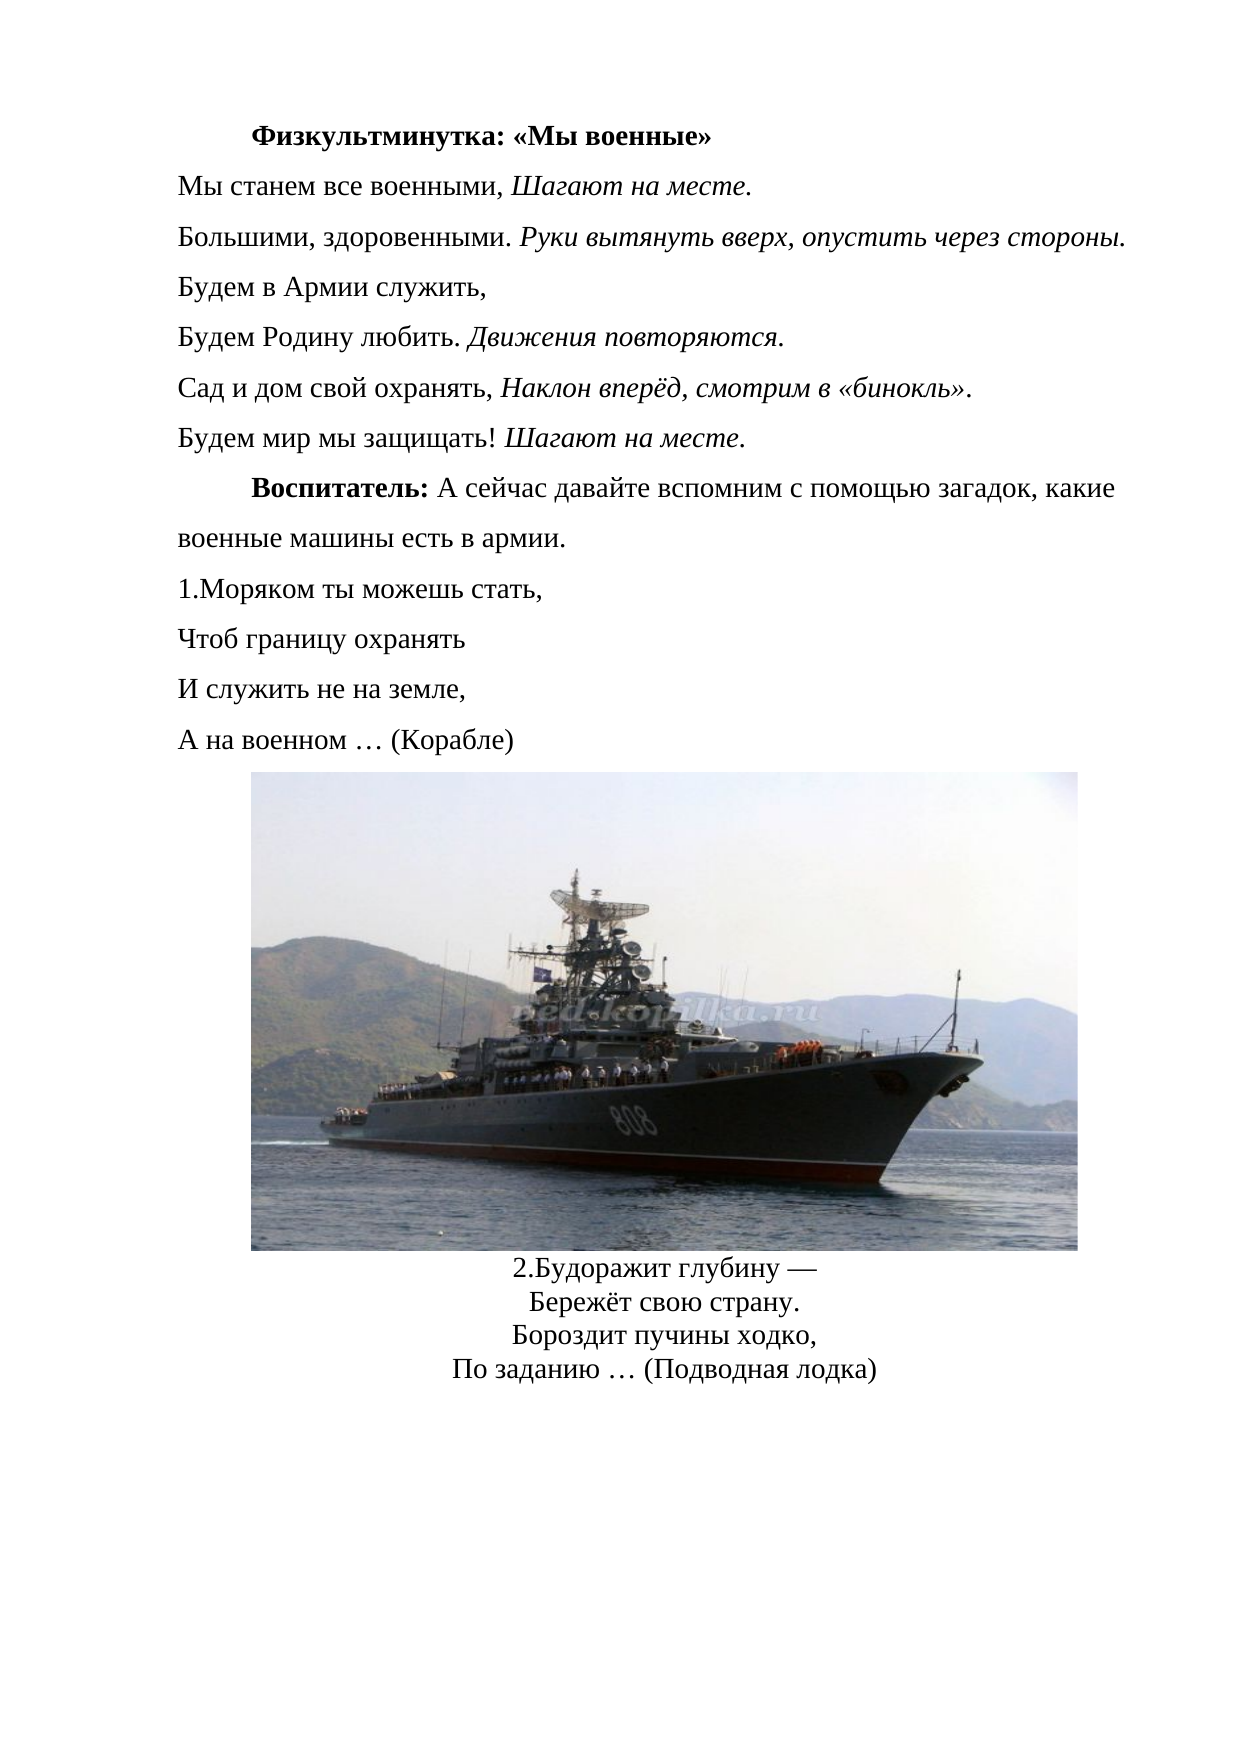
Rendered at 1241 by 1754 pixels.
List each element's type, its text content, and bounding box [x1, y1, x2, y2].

picture [251, 772, 1078, 1251]
text Воспитатель: А сейчас давайте вспомним с помощью загадок, какие военные машины есть в армии. 1.Моряком ты можешь стать, Чтоб границу охранять И служить не на земле, А на военном … (Корабле) [177, 470, 1152, 755]
text Физкультминутка: «Мы военные» Мы станем все военными, Шагают на месте. Большими, здоровенными. Руки вытянуть вверх, опустить через стороны. Будем в Армии служить, Будем Родину любить. Движения повторяются. Сад и дом свой охранять, Наклон вперёд, смотрим в «бинокль». Будем мир мы защищать! Шагают на месте. [177, 118, 1152, 453]
